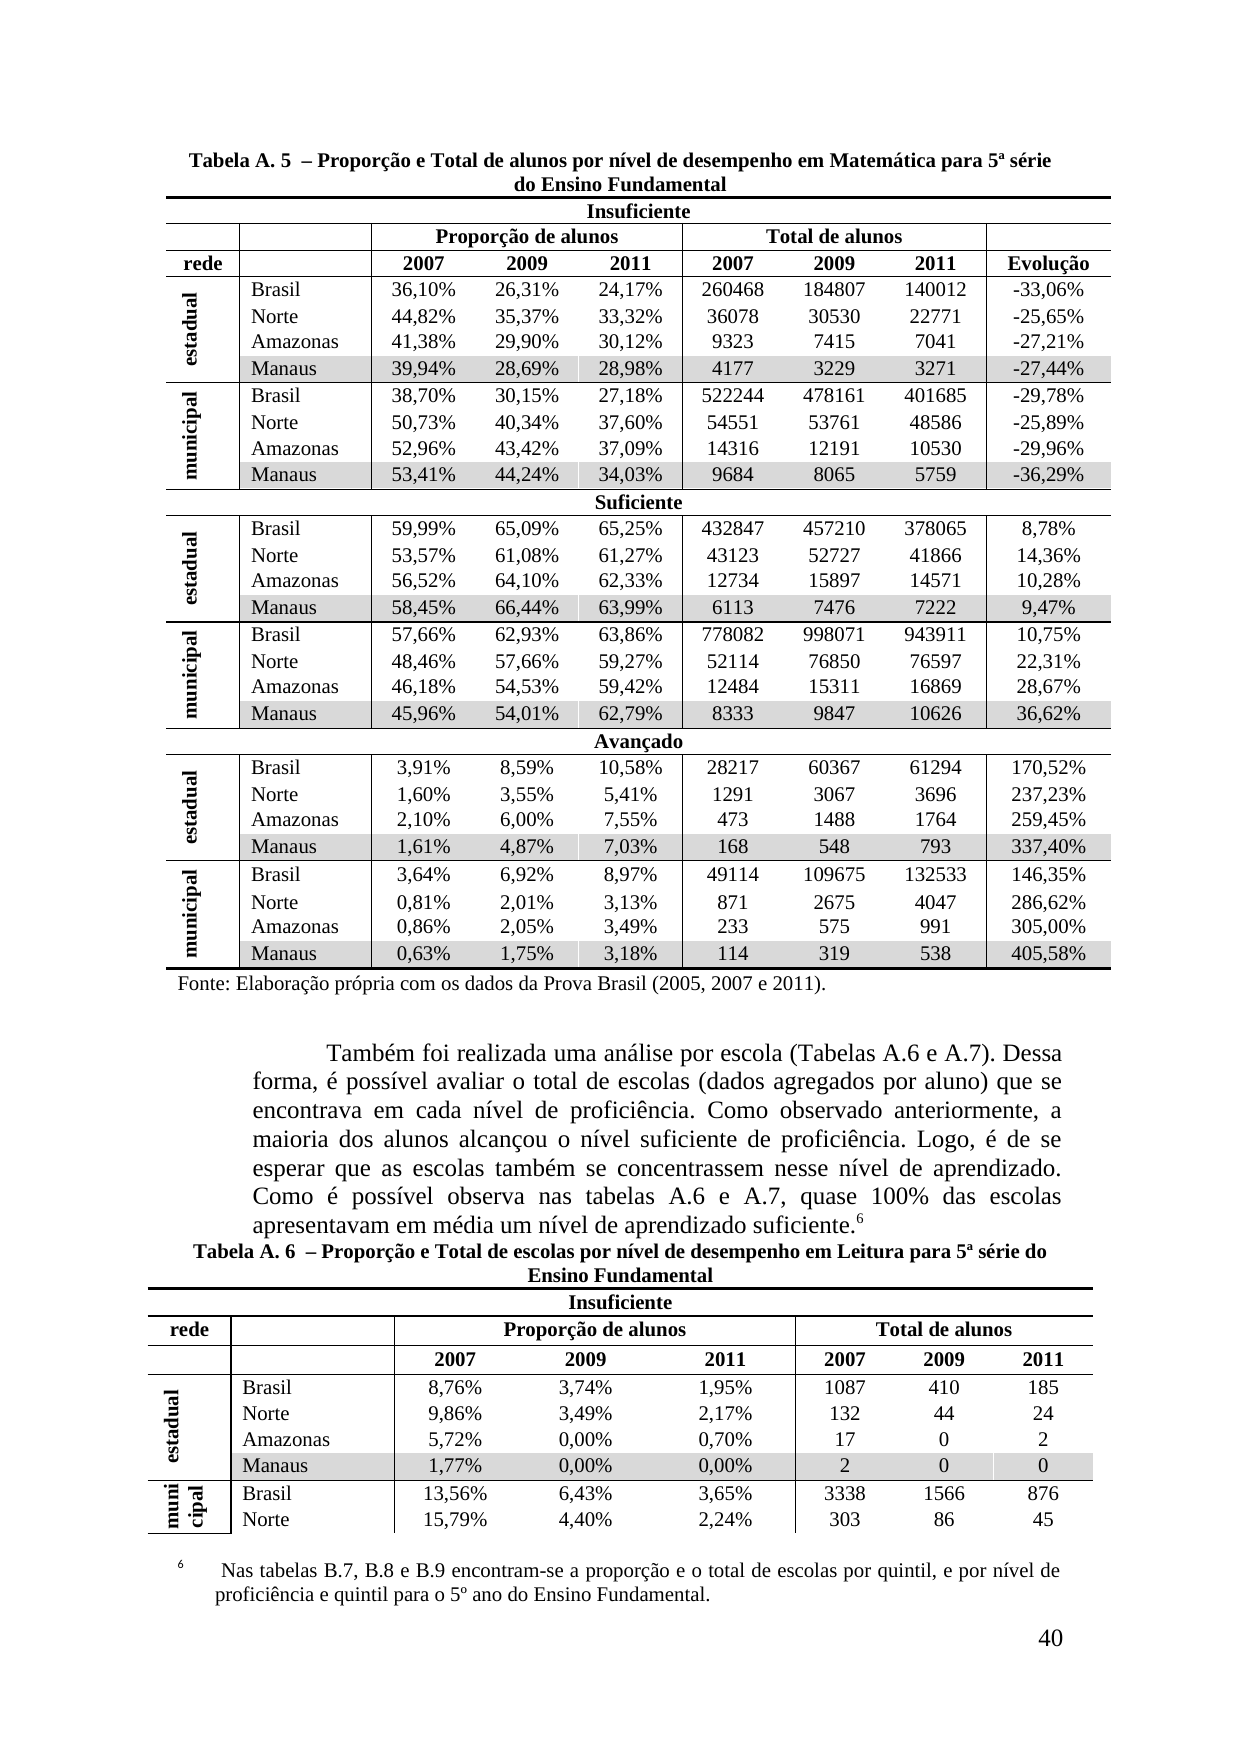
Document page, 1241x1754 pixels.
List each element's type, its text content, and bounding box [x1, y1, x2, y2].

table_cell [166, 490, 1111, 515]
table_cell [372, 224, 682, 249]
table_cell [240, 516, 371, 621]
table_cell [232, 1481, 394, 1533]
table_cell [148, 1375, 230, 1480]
text Também foi realizada uma análise por escola (Tabelas A.6 e A.7). Dessa forma, é possível avaliar o total de escolas (dados agregados por aluno) que se encontrava em cada nível de proficiência. Como observado anteriormente, a maioria dos alunos alcançou o nível suficiente de proficiência. Logo, é de se esperar que as escolas também se concentrassem nesse nível de aprendizado. Como é possível observa nas tabelas A.6 e A.7, quase 100% das escolas apresentavam em média um nível de aprendizado suficiente. [252, 1038, 1063, 1239]
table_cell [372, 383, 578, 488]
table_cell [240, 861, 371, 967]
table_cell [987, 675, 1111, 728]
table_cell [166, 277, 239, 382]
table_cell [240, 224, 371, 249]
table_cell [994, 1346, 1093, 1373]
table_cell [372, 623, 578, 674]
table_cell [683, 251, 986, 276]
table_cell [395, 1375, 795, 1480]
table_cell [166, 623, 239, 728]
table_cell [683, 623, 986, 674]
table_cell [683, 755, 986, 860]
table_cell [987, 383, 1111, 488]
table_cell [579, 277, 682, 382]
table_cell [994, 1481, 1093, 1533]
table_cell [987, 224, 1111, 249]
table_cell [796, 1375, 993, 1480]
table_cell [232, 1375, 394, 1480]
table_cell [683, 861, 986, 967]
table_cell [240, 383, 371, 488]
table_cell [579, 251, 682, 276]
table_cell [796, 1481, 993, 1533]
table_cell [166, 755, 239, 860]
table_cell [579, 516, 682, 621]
text Fonte: Elaboração própria com os dados da Prova Brasil (2005, 2007 e 2011). [177, 970, 1063, 994]
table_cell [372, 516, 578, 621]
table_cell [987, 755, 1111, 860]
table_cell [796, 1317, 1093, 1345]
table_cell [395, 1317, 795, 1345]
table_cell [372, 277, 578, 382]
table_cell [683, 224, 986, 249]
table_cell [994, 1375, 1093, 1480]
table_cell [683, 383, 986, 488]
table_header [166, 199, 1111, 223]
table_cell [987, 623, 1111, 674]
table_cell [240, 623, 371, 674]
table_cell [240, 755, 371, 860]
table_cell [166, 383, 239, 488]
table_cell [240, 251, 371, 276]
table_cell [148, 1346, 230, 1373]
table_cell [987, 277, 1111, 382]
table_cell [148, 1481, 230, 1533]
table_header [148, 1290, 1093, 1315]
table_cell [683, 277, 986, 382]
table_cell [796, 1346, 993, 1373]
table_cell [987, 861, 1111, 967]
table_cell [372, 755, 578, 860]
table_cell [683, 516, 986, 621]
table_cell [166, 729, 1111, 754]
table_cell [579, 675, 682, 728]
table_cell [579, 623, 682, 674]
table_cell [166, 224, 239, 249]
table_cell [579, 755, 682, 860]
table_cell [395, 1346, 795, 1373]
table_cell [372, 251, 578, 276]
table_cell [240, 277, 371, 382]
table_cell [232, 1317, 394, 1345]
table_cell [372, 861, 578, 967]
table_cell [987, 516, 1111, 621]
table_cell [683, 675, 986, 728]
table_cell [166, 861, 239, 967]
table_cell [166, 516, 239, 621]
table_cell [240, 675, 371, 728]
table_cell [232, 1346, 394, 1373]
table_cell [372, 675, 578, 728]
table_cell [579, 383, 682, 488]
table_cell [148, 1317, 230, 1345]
text Tabela A. 6 – Proporção e Total de escolas por nível de desempenho em Leitura para 5ª série do Ensino Fundamental [177, 1239, 1063, 1287]
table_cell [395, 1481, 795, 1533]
text Tabela A. 5 – Proporção e Total de alunos por nível de desempenho em Matemática para 5ª série do Ensino Fundamental [177, 148, 1063, 196]
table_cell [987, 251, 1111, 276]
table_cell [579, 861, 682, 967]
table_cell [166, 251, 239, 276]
